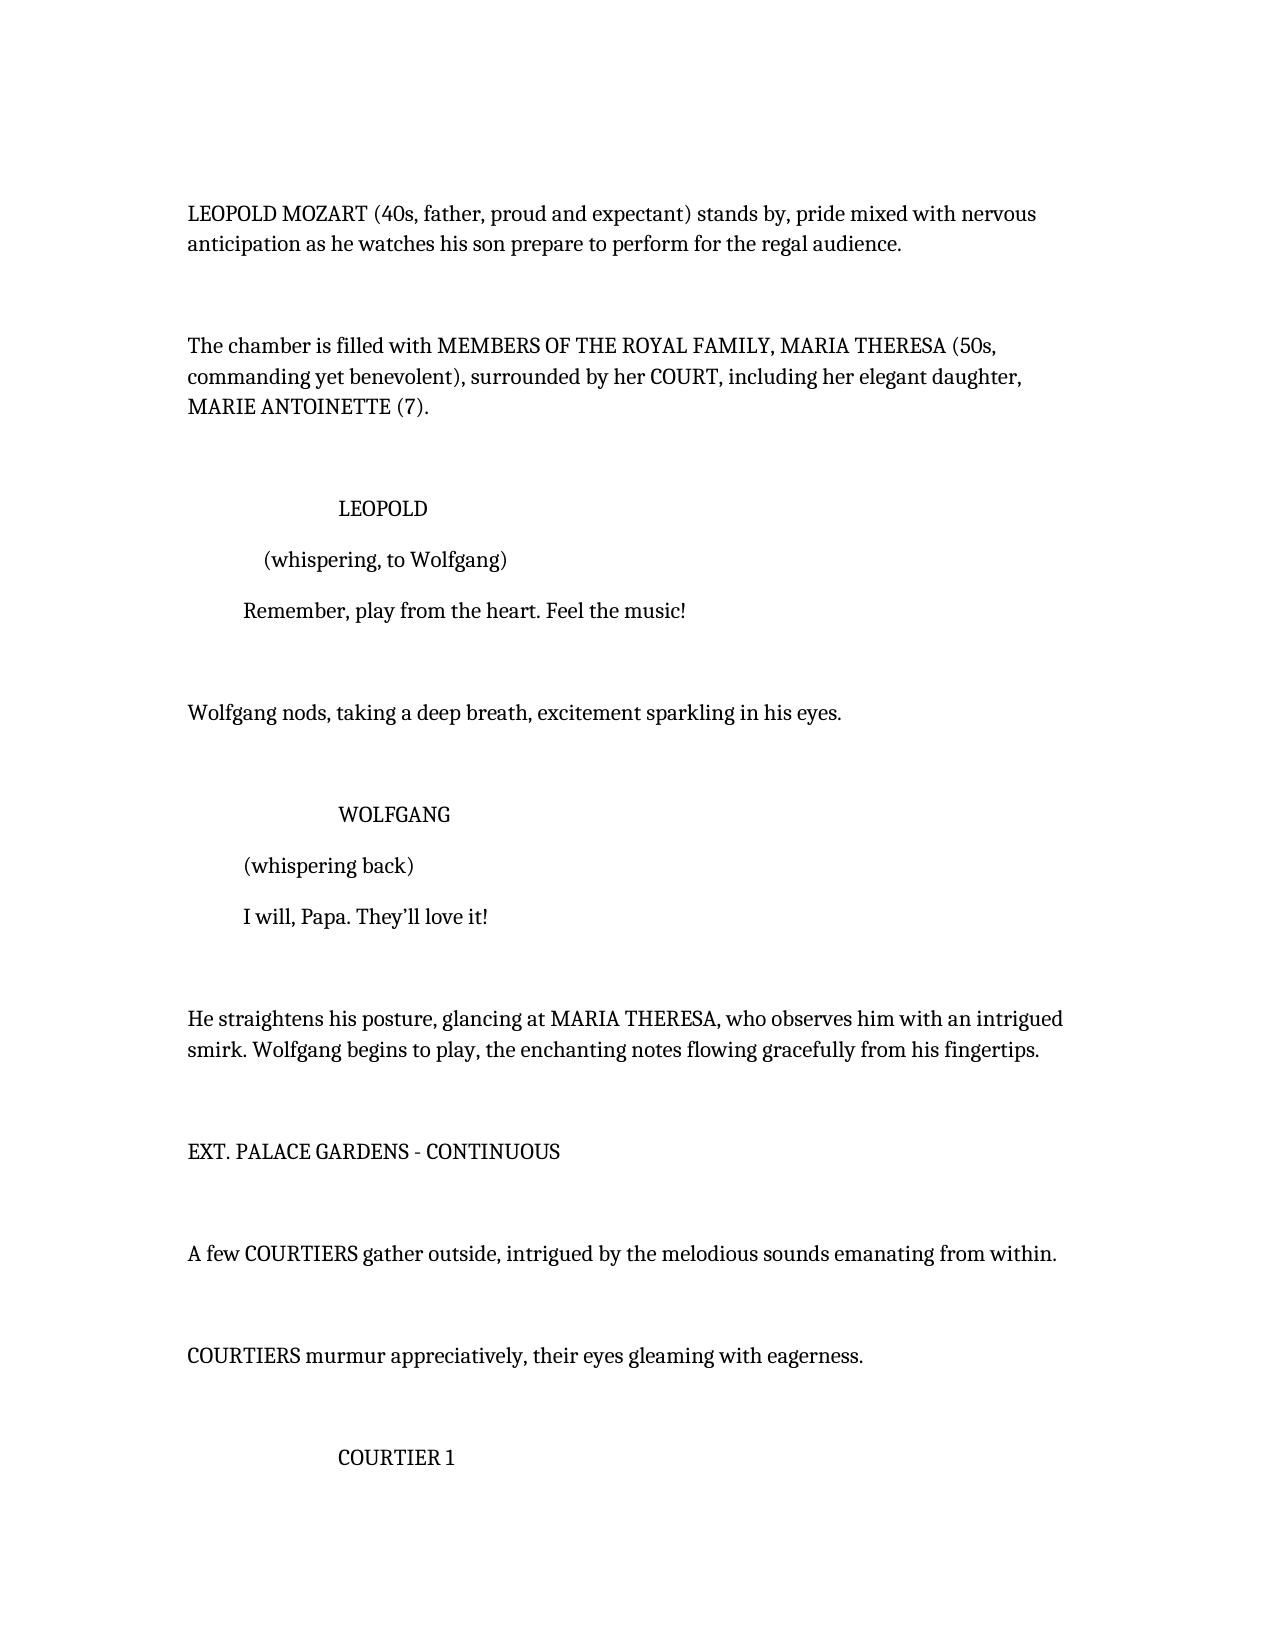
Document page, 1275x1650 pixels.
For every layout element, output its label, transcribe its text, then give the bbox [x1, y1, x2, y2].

text WOLFGANG [187, 802, 1087, 828]
text The chamber is filled with MEMBERS OF THE ROYAL FAMILY, MARIA THERESA (50s, commanding yet benevolent), surrounded by her COURT, including her elegant daughter, MARIE ANTOINETTE (7). [187, 333, 1087, 420]
text A few COURTIERS gather outside, intrigued by the melodious sounds emanating from within. [187, 1241, 1087, 1267]
text EXT. PALACE GARDENS - CONTINUOUS [187, 1138, 1087, 1165]
text (whispering, to Wolfgang) [187, 547, 1087, 573]
text Remember, play from the heart. Feel the music! [187, 598, 1087, 624]
text COURTIERS murmur appreciatively, their eyes gleaming with eagerness. [187, 1343, 1087, 1369]
text (whispering back) [187, 853, 1087, 879]
text COURTIER 1 [187, 1445, 1087, 1471]
text LEOPOLD [187, 496, 1087, 522]
text He straightens his posture, glancing at MARIA THERESA, who observes him with an intrigued smirk. Wolfgang begins to play, the enchanting notes flowing gracefully from his fingertips. [187, 1006, 1087, 1063]
text Wolfgang nods, taking a deep breath, excitement sparkling in his eyes. [187, 700, 1087, 726]
text LEOPOLD MOZART (40s, father, proud and expectant) stands by, pride mixed with nervous anticipation as he watches his son prepare to perform for the regal audience. [187, 201, 1087, 258]
text I will, Papa. They’ll love it! [187, 904, 1087, 931]
